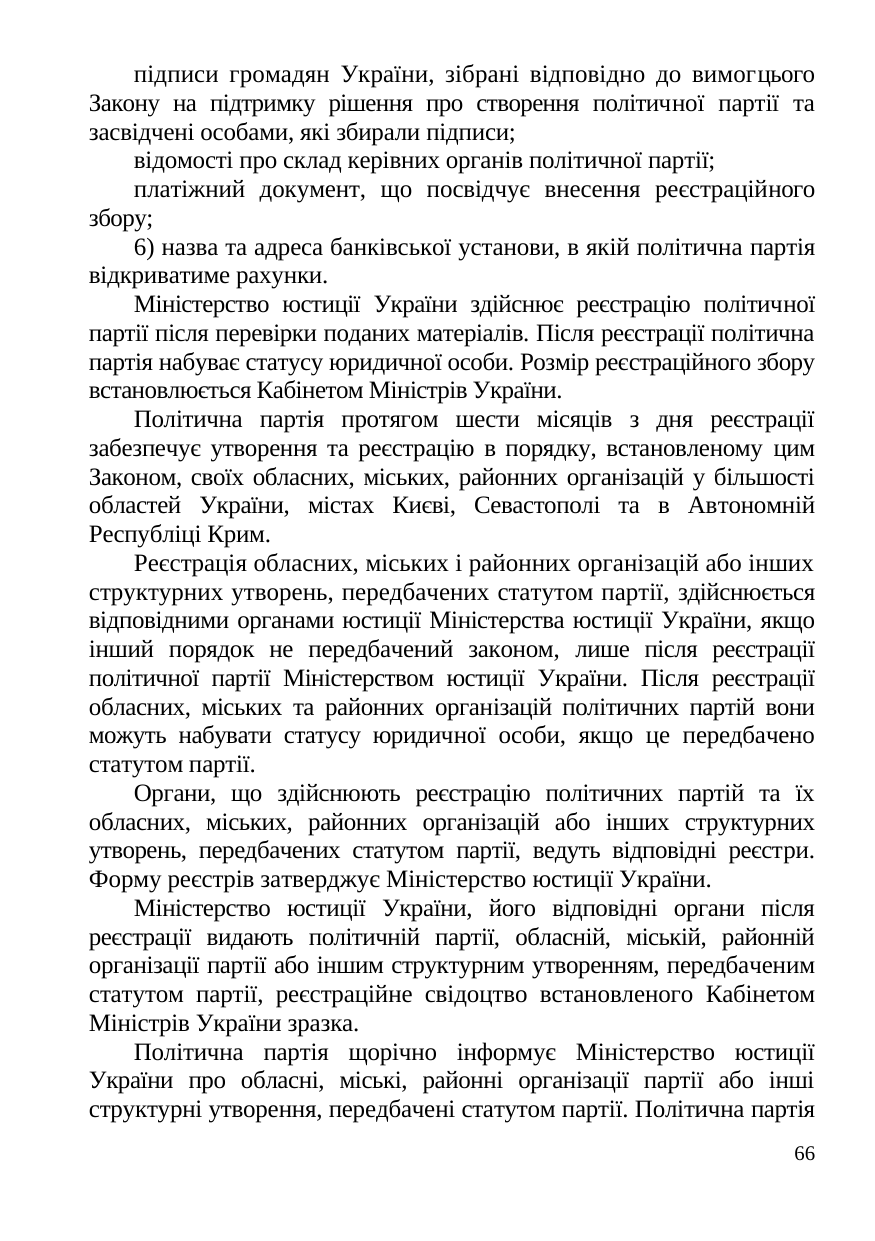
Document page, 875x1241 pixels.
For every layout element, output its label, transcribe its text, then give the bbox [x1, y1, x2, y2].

text Органи, що здійснюють реєстрацію політичних партій та їх обласних, міських, районних організацій або інших структурних утворень, передбачених статутом партії, ведуть відповідні реєстри. Форму реєстрів затверджує Міністерство юстиції України. [89, 778, 815, 893]
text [89, 1037, 815, 1123]
text Реєстрація обласних, міських і районних організацій або інших структурних утворень, передбачених статутом партії, здійснюється відповідними органами юстиції Міністерства юстиції України, якщо інший порядок не передбачений законом, лише після реєстрації політичної партії Міністерством юстиції України. Після реєстрації обласних, міських та районних організацій політичних партій вони можуть набувати статусу юридичної особи, якщо це передбачено статутом партії. [89, 548, 815, 778]
text Політична партія протягом шести місяців з дня реєстрації забезпечує утворення та реєстрацію в порядку, встановленому цим Законом, своїх обласних, міських, районних організацій у більшості областей України, містах Києві, Севастополі та в Автономній Республіці Крим. [89, 404, 815, 548]
text 6) назва та адреса банківської установи, в якій політична партія відкриватиме рахунки. [89, 232, 815, 289]
text Міністерство юстиції України здійснює реєстрацію політичної партії після перевірки поданих матеріалів. Після реєстрації політична партія набуває статусу юридичної особи. Розмір реєстраційного збору встановлюється Кабінетом Міністрів України. [89, 289, 815, 404]
text платіжний документ, що посвідчує внесення реєстраційного збору; [89, 174, 815, 232]
text підписи громадян України, зібрані відповідно до вимогцього Закону на підтримку рішення про створення політичної партії та засвідчені особами, які збирали підписи; [89, 59, 815, 145]
text відомості про склад керівних органів політичної партії; [89, 145, 815, 174]
text Міністерство юстиції України, його відповідні органи після реєстрації видають політичній партії, обласній, міській, районній організації партії або іншим структурним утворенням, передбаченим статутом партії, реєстраційне свідоцтво встановленого Кабінетом Міністрів України зразка. [89, 893, 815, 1037]
